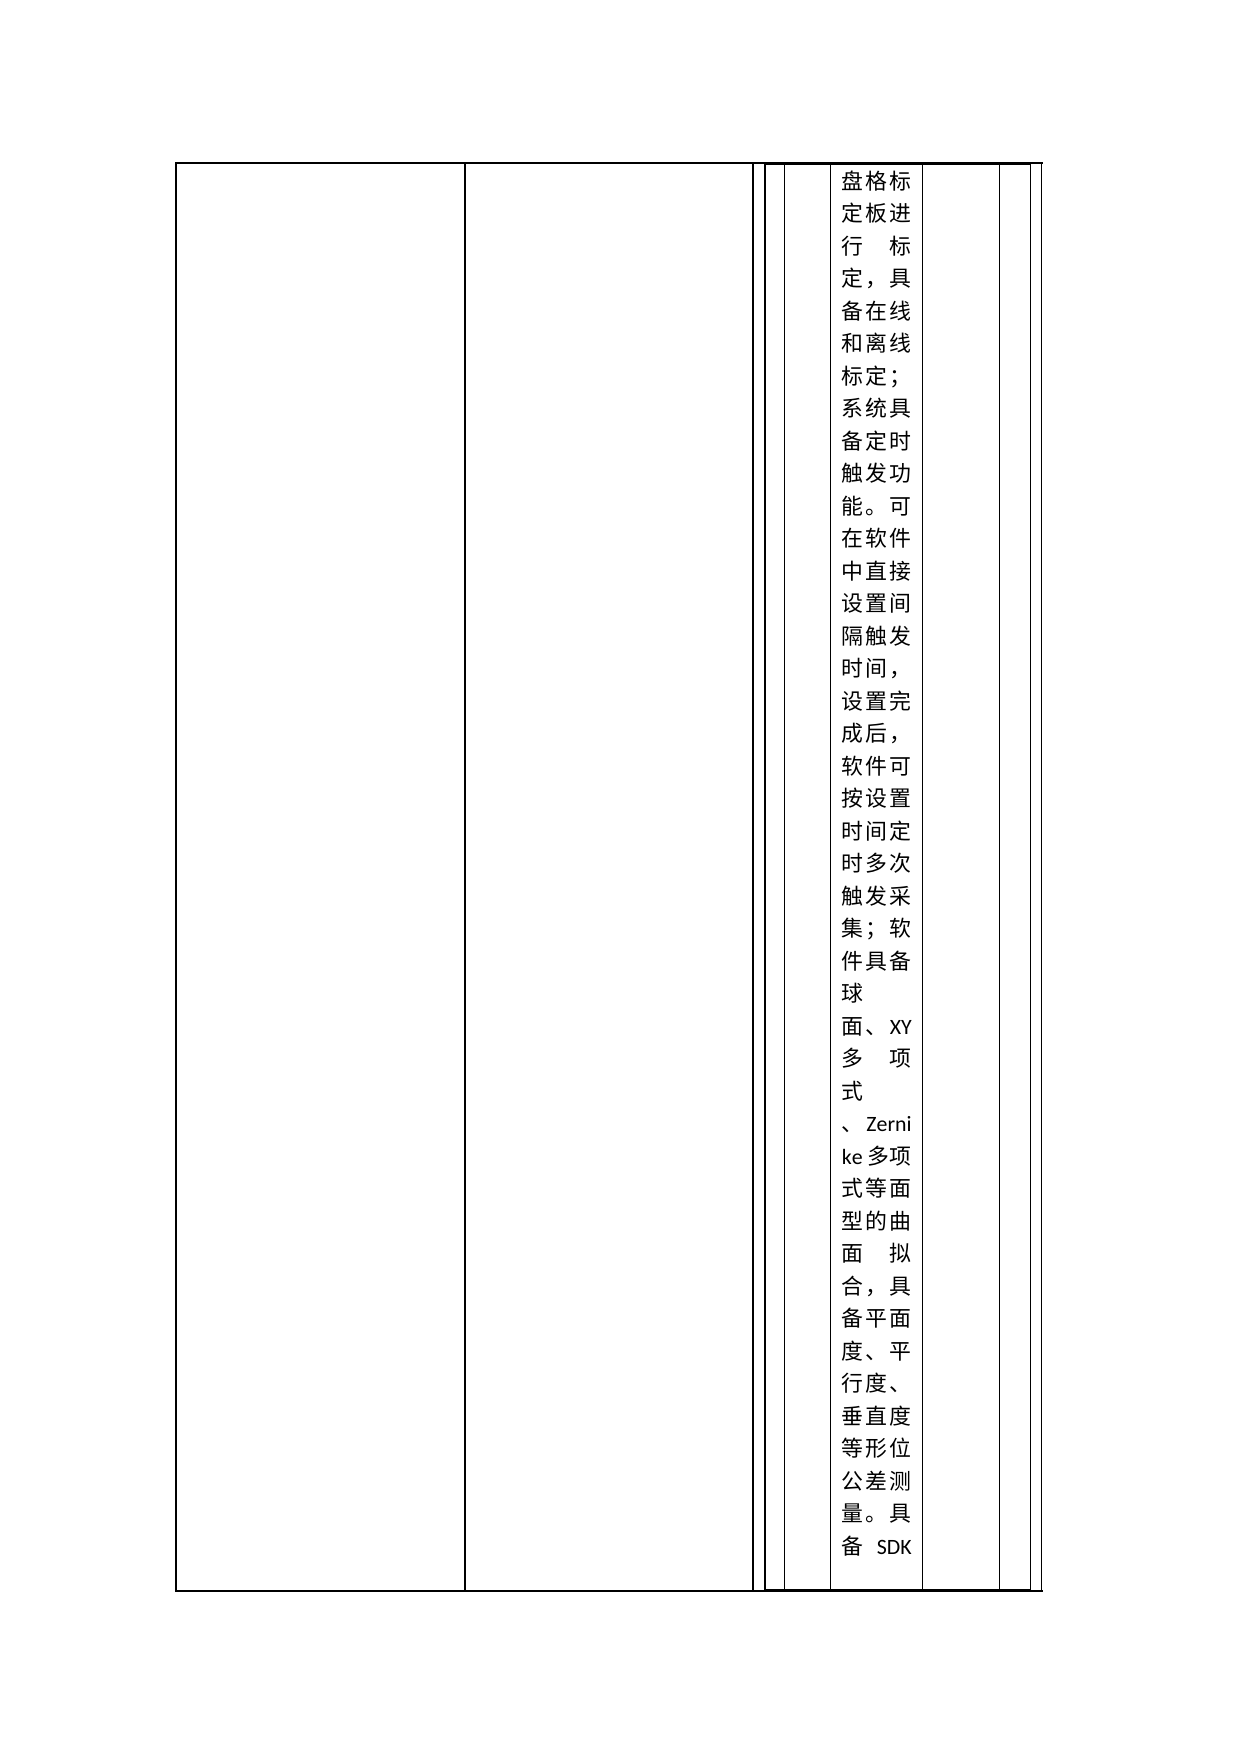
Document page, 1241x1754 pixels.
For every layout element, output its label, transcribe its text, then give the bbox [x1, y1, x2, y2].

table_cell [923, 165, 999, 1589]
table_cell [1000, 165, 1030, 1589]
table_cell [785, 165, 830, 1589]
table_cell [754, 164, 764, 1590]
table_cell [831, 165, 922, 1589]
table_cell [766, 165, 784, 1589]
table_cell 2 [466, 164, 752, 1590]
table_cell [177, 164, 464, 1590]
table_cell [1031, 164, 1041, 1590]
